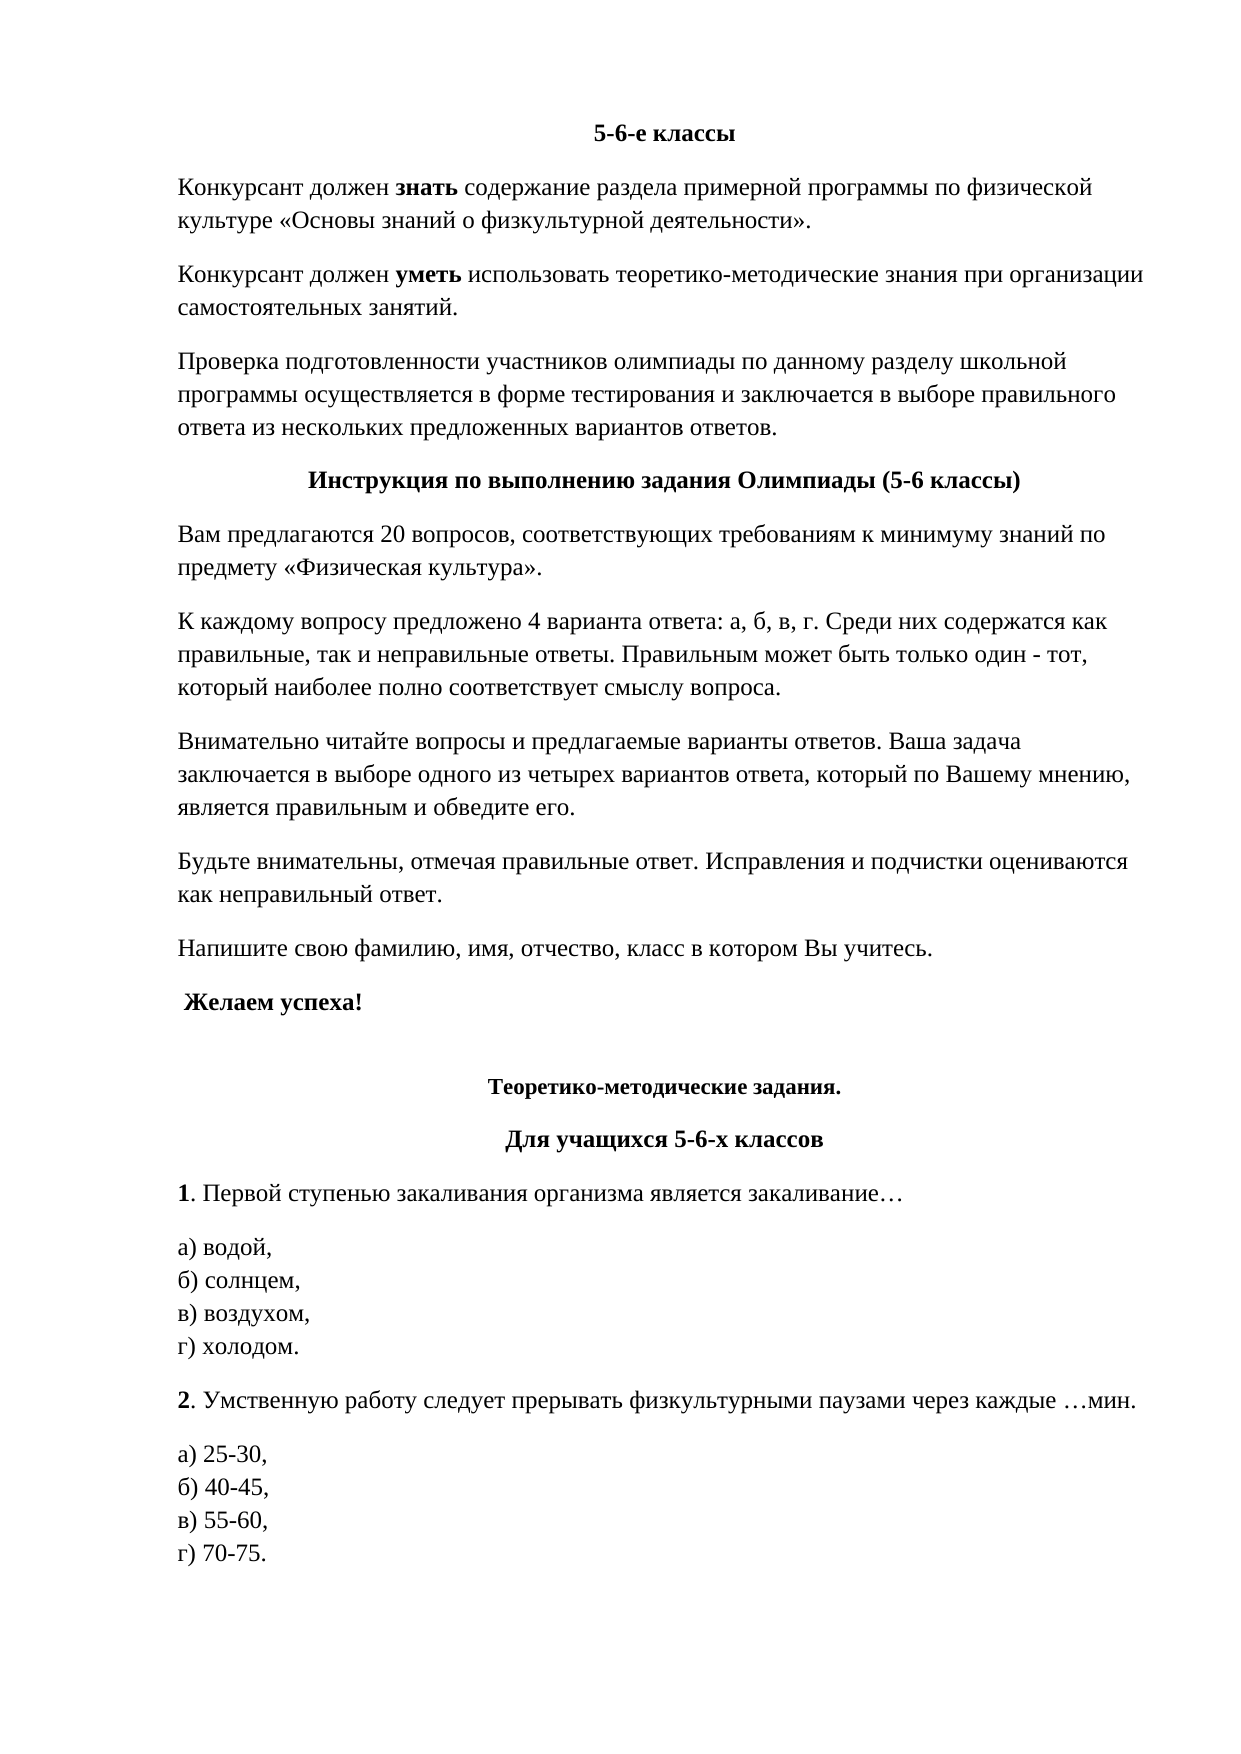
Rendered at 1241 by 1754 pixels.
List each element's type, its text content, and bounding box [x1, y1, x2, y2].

text Теоретико-методические задания. [177, 1041, 1152, 1100]
text Вам предлагаются 20 вопросов, соответствующих требованиям к минимуму знаний по предмету «Физическая культура». [177, 519, 1152, 581]
text 1. Первой ступенью закаливания организма является закаливание… [177, 1178, 1152, 1207]
text 2. Умственную работу следует прерывать физкультурными паузами через каждые …мин. [177, 1385, 1152, 1414]
text Конкурсант должен уметь использовать теоретико-методические знания при организации самостоятельных занятий. [177, 259, 1152, 321]
text Желаем успеха! [177, 987, 1152, 1016]
text Проверка подготовленности участников олимпиады по данному разделу школьной программы осуществляется в форме тестирования и заключается в выборе правильного ответа из нескольких предложенных вариантов ответов. [177, 346, 1152, 441]
text Напишите свою фамилию, имя, отчество, класс в котором Вы учитесь. [177, 933, 1152, 962]
text Будьте внимательны, отмечая правильные ответ. Исправления и подчистки оцениваются как неправильный ответ. [177, 846, 1152, 908]
text Конкурсант должен знать содержание раздела примерной программы по физической культуре «Основы знаний о физкультурной деятельности». [177, 172, 1152, 234]
text К каждому вопросу предложено 4 варианта ответа: а, б, в, г. Среди них содержатся как правильные, так и неправильные ответы. Правильным может быть только один - тот, который наиболее полно соответствует смыслу вопроса. [177, 606, 1152, 701]
text Внимательно читайте вопросы и предлагаемые варианты ответов. Ваша задача заключается в выборе одного из четырех вариантов ответа, который по Вашему мнению, является правильным и обведите его. [177, 726, 1152, 821]
text Для учащихся 5-6-х классов [177, 1124, 1152, 1153]
text а) водой, б) солнцем, в) воздухом, г) холодом. [177, 1232, 1152, 1360]
text 5-6-е классы [177, 118, 1152, 147]
text а) 25-30, б) 40-45, в) 55-60, г) 70-75. [177, 1439, 1152, 1567]
text Инструкция по выполнению задания Олимпиады (5-6 классы) [177, 466, 1152, 494]
